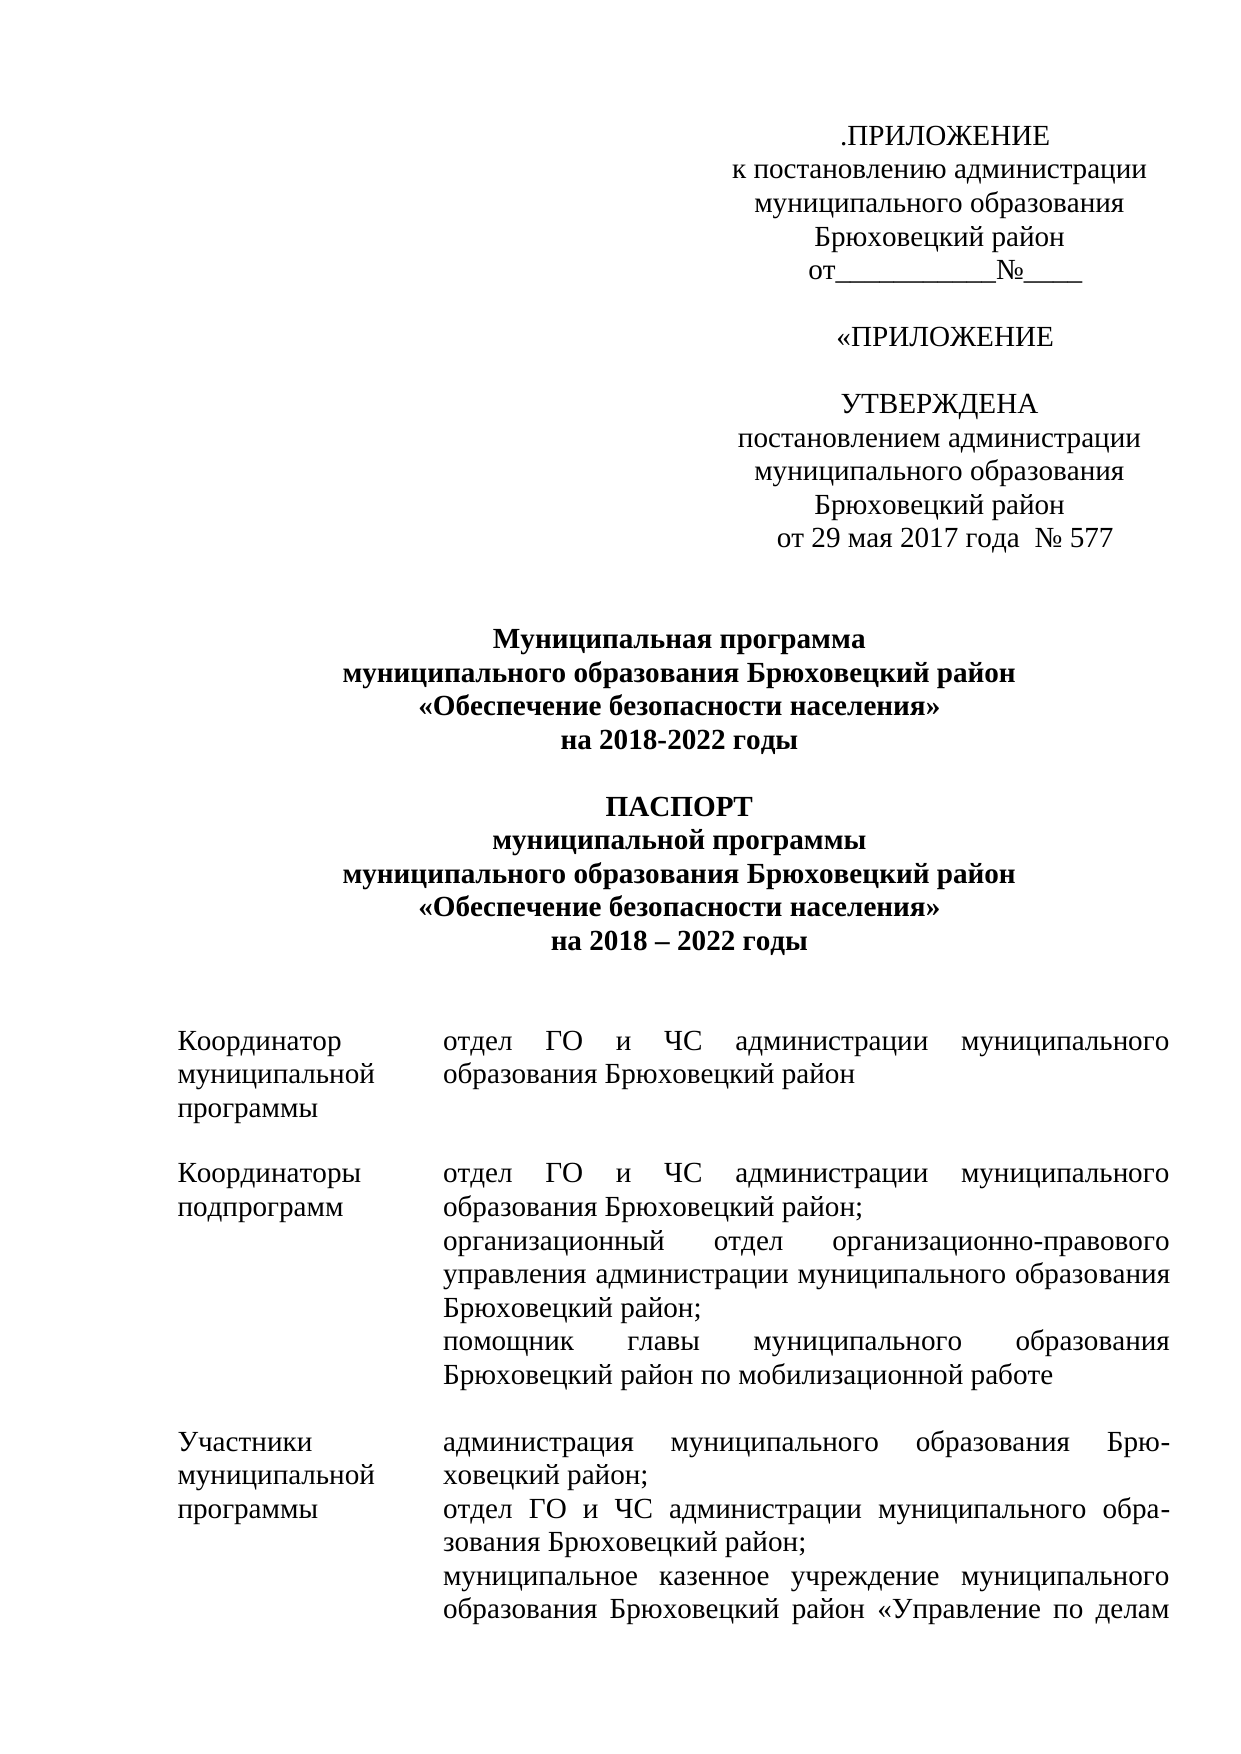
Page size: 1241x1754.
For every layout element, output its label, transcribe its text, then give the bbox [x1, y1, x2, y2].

table_header отдел ГО и ЧС администрации муниципального образования Брюховецкий район [428, 1023, 1181, 1156]
table_header Координатор муниципальной программы [166, 1023, 428, 1156]
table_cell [166, 1424, 428, 1625]
text муниципального образования Брюховецкий район [177, 655, 1181, 688]
text ПАСПОРТ [177, 789, 1181, 822]
text постановлением администрации [697, 420, 1181, 453]
text Брюховецкий район [697, 219, 1181, 252]
text УТВЕРЖДЕНА [697, 386, 1181, 420]
text муниципального образования Брюховецкий район [177, 856, 1181, 889]
text «Обеспечение безопасности населения» [177, 889, 1181, 923]
text муниципальной программы [177, 822, 1181, 856]
table_cell отдел ГО и ЧС администрации муниципального образования Брюховецкий район; организационный отдел организационно-правового управления администрации муниципального образования Брюховецкий район; помощник главы муниципального образования Брюховецкий район по мобилизационной работе [428, 1156, 1181, 1424]
text .ПРИЛОЖЕНИЕ [709, 118, 1181, 152]
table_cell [428, 1424, 1181, 1625]
text Муниципальная программа [177, 621, 1181, 655]
text на 2018 – 2022 годы [177, 923, 1181, 957]
text на 2018-2022 годы [177, 722, 1181, 755]
text Брюховецкий район [697, 487, 1181, 521]
text «Обеспечение безопасности населения» [177, 688, 1181, 722]
table_cell Координаторы подпрограмм [166, 1156, 428, 1424]
text от___________№____ [709, 252, 1181, 286]
text муниципального образования [697, 453, 1181, 487]
text «ПРИЛОЖЕНИЕ [709, 319, 1181, 353]
text от 29 мая 2017 года № 577 [709, 521, 1181, 554]
text к постановлению администрации [697, 152, 1181, 185]
text муниципального образования [697, 185, 1181, 219]
